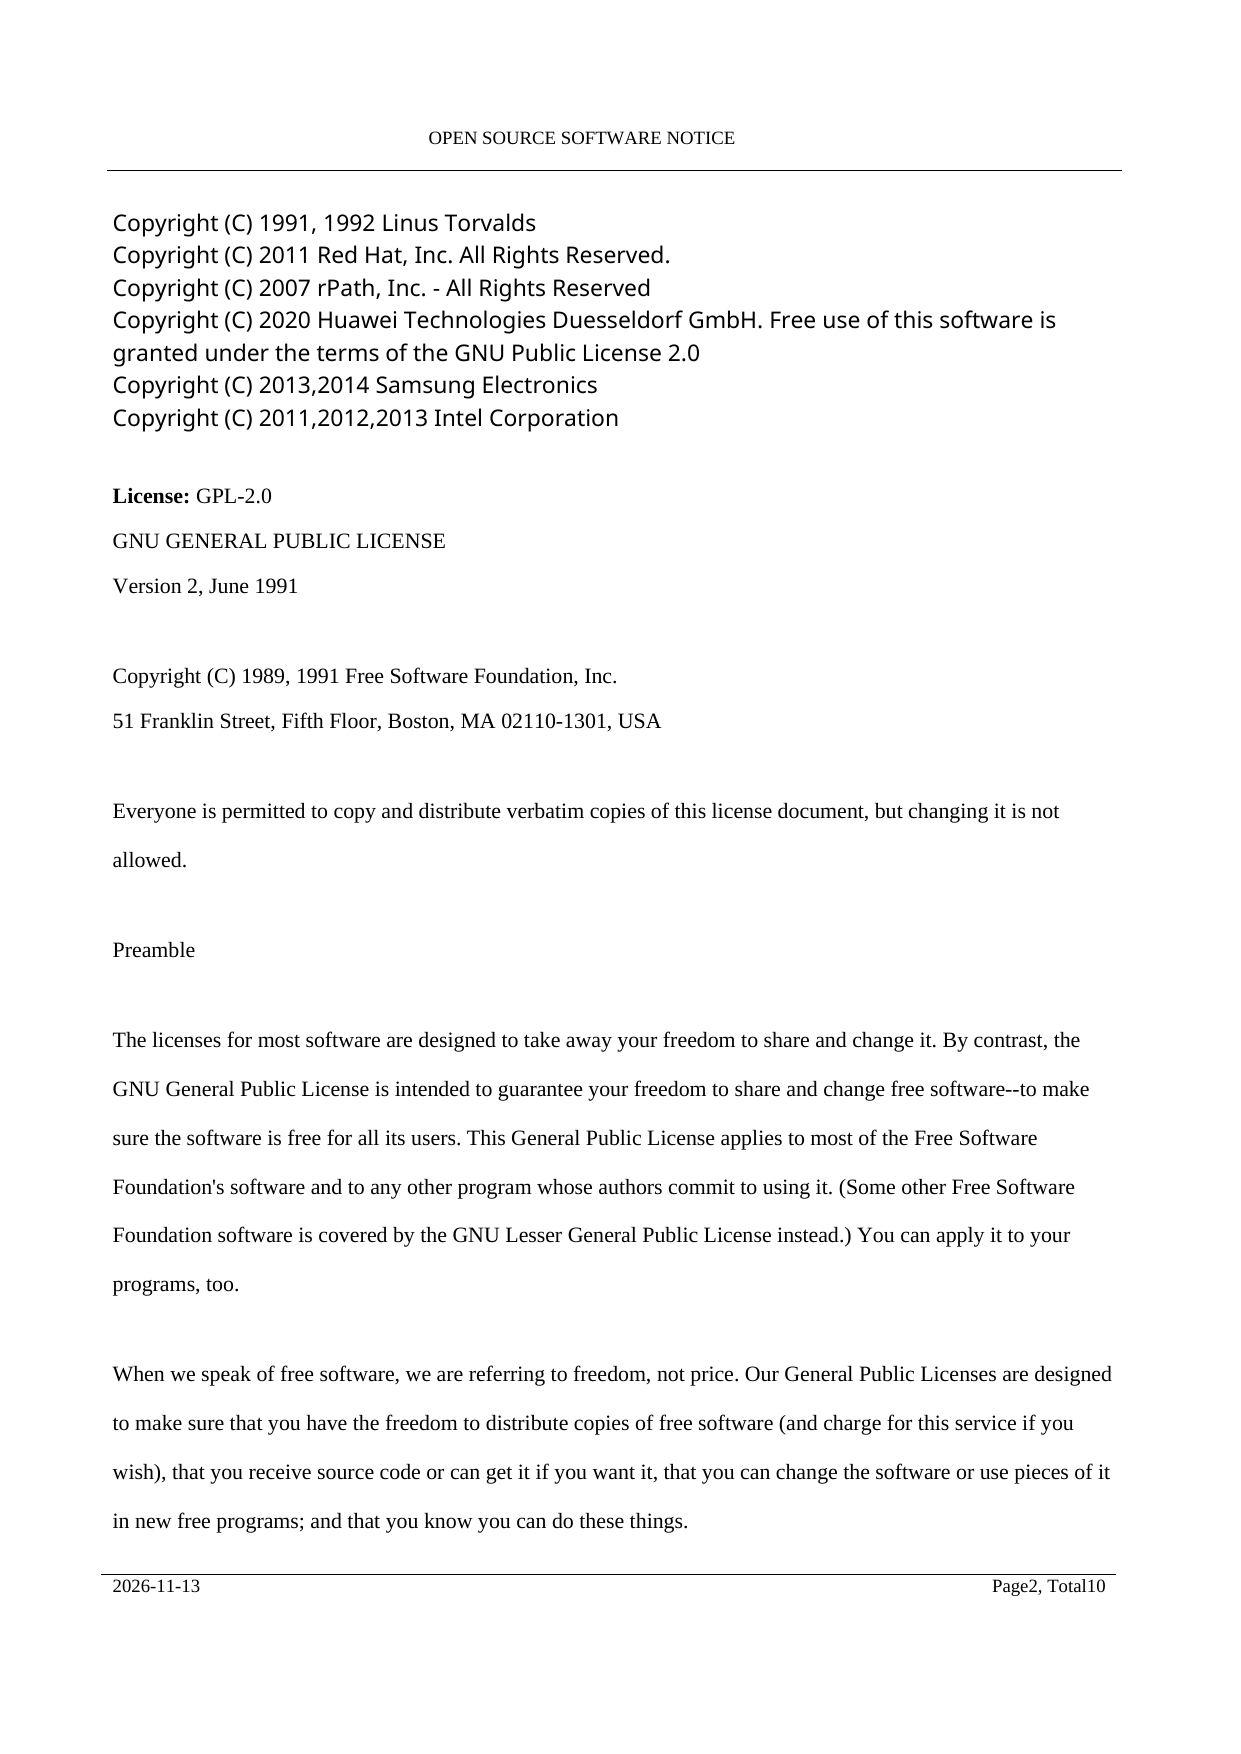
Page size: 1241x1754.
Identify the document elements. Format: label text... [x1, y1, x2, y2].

text Copyright (C) 2013,2014 Samsung Electronics [112, 369, 1128, 401]
text Copyright (C) 1989, 1991 Free Software Foundation, Inc. [112, 659, 1128, 692]
text Preamble [112, 934, 1128, 966]
text Version 2, June 1991 [112, 569, 1128, 602]
text Copyright (C) 2020 Huawei Technologies Duesseldorf GmbH. Free use of this software is granted under the terms of the GNU Public License 2.0 [112, 304, 1128, 369]
text Copyright (C) 2011 Red Hat, Inc. All Rights Reserved. [112, 239, 1128, 271]
text Copyright (C) 2011,2012,2013 Intel Corporation [112, 401, 1128, 434]
text Copyright (C) 1991, 1992 Linus Torvalds [112, 206, 1128, 239]
text 51 Franklin Street, Fifth Floor, Boston, MA 02110-1301, USA [112, 704, 1128, 737]
text When we speak of free software, we are referring to freedom, not price. Our General Public Licenses are designed to make sure that you have the freedom to distribute copies of free software (and charge for this service if you wish), that you receive source code or can get it if you want it, that you can change the software or use pieces of it in new free programs; and that you know you can do these things. [112, 1358, 1128, 1537]
text Everyone is permitted to copy and distribute verbatim copies of this license document, but changing it is not allowed. [112, 795, 1128, 876]
text GNU GENERAL PUBLIC LICENSE [112, 524, 1128, 557]
text License: GPL-2.0 [112, 479, 1128, 511]
text The licenses for most software are designed to take away your freedom to share and change it. By contrast, the GNU General Public License is intended to guarantee your freedom to share and change free software--to make sure the software is free for all its users. This General Public License applies to most of the Free Software Foundation's software and to any other program whose authors commit to using it. (Some other Free Software Foundation software is covered by the GNU Lesser General Public License instead.) You can apply it to your programs, too. [112, 1024, 1128, 1300]
text Copyright (C) 2007 rPath, Inc. - All Rights Reserved [112, 271, 1128, 304]
